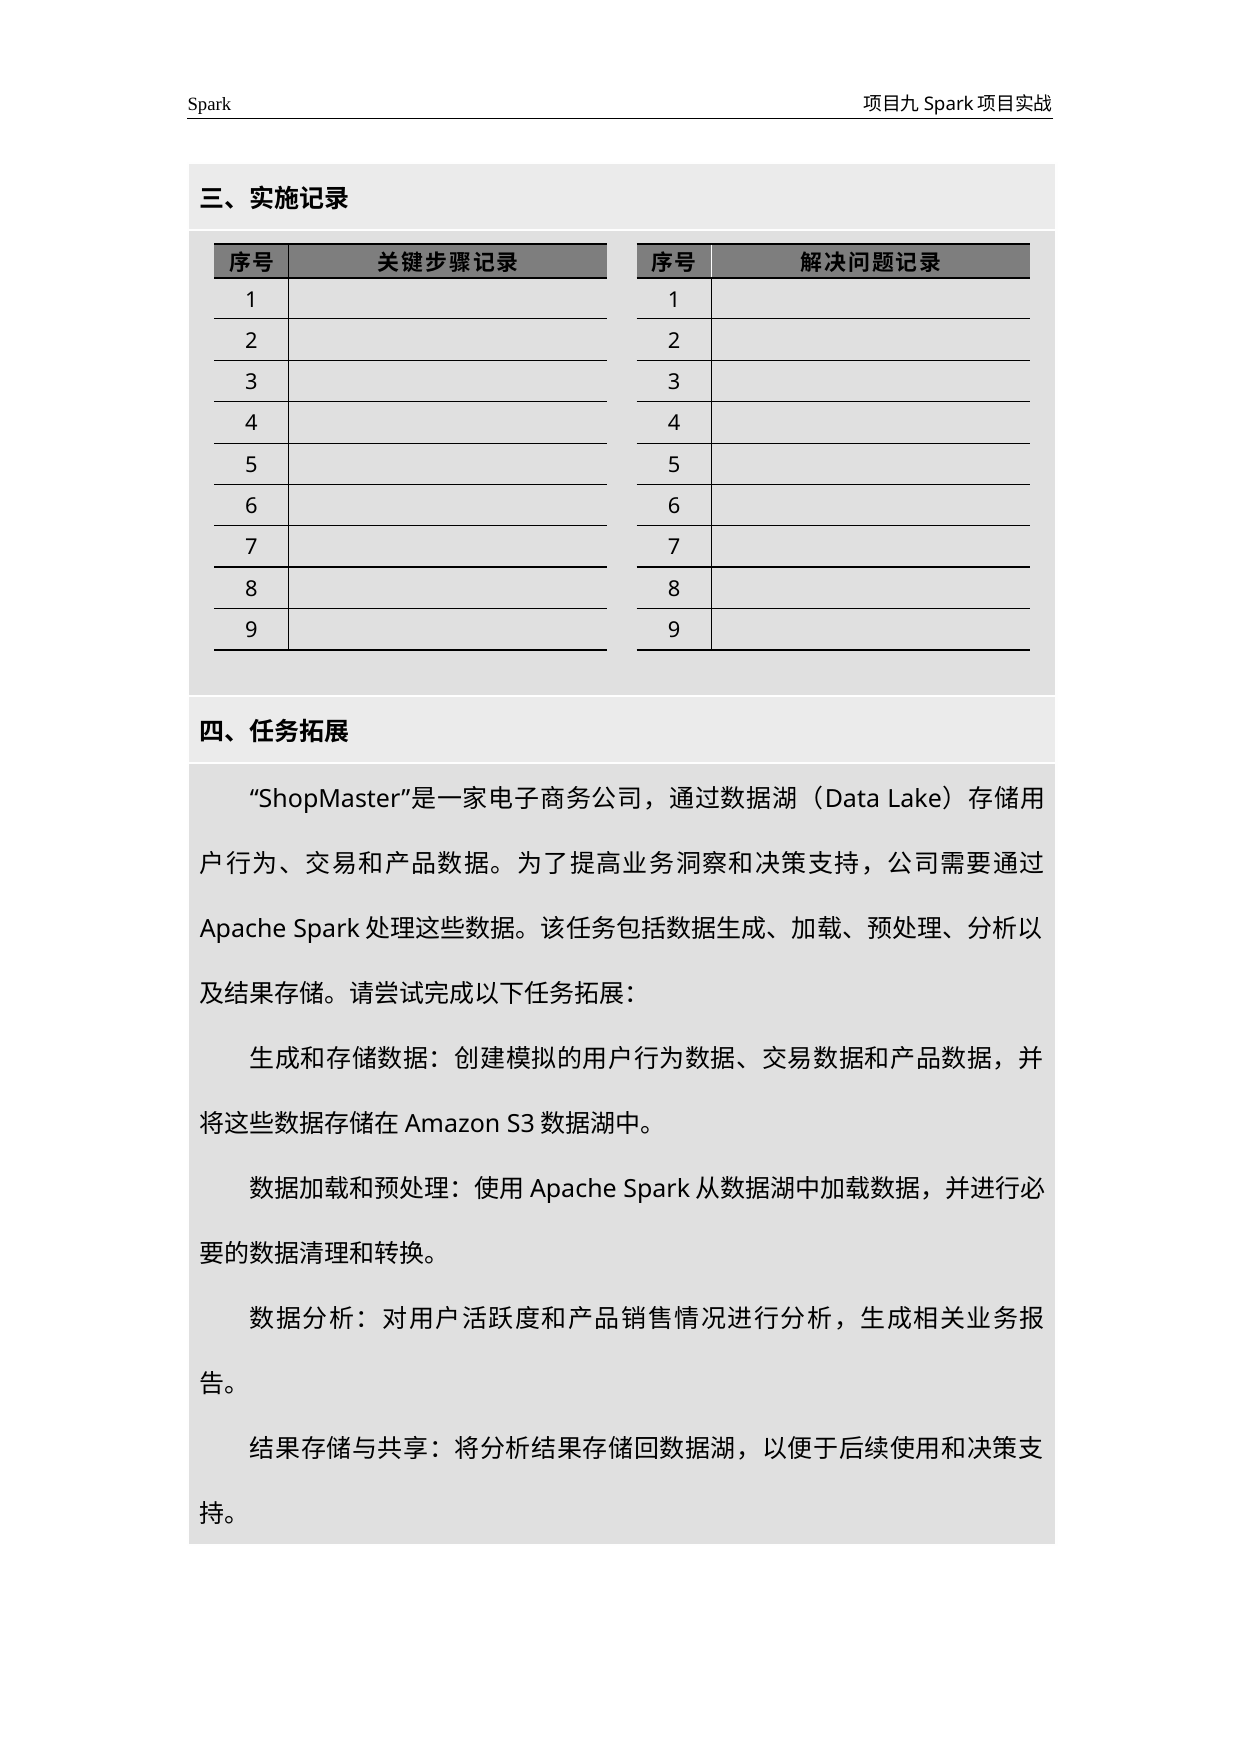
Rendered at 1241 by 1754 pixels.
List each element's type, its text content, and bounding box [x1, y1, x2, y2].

table_cell 三、实施记录 [189, 164, 1055, 229]
table_cell [189, 231, 1055, 695]
table_cell 四、任务拓展 [189, 697, 1055, 762]
table_cell “ShopMaster”是一家电子商务公司，通过数据湖（Data Lake）存储用户行为、交易和产品数据。为了提高业务洞察和决策支持，公司需要通过Apache Spark处理这些数据。该任务包括数据生成、加载、预处理、分析以及结果存储。请尝试完成以下任务拓展： 生成和存储数据：创建模拟的用户行为数据、交易数据和产品数据，并将这些数据存储在Amazon S3数据湖中。 数据加载和预处理：使用Apache Spark从数据湖中加载数据，并进行必要的数据清理和转换。 数据分析：对用户活跃度和产品销售情况进行分析，生成相关业务报告。 结果存储与共享：将分析结果存储回数据湖，以便于后续使用和决策支持。 [189, 764, 1055, 1544]
